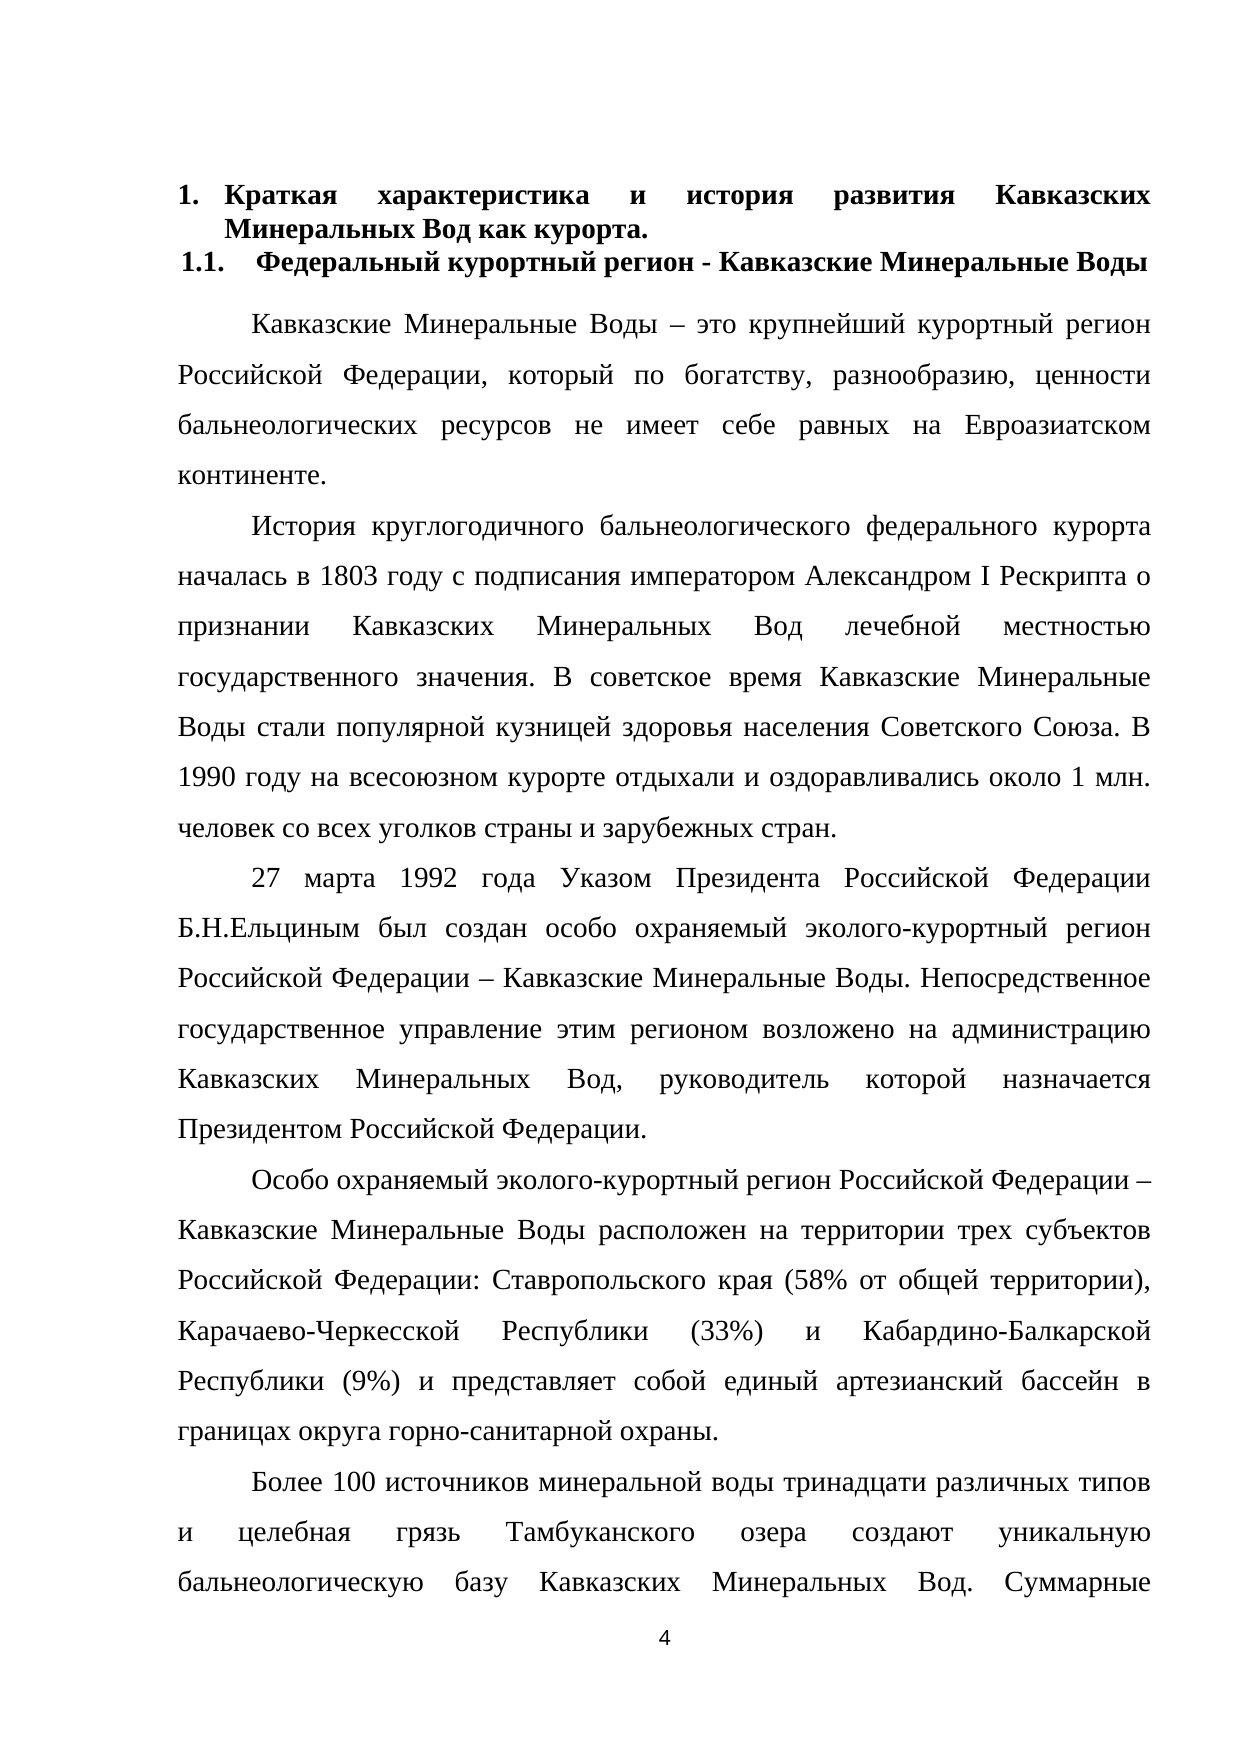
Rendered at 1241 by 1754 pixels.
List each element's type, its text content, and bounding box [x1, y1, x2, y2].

list Федеральный курортный регион - Кавказские Минеральные Воды [177, 244, 1152, 278]
text Кавказские Минеральные Воды – это крупнейший курортный регион Российской Федерации, который по богатству, разнообразию, ценности бальнеологических ресурсов не имеет себе равных на Евроазиатском континенте. [177, 307, 1152, 491]
text 27 марта 1992 года Указом Президента Российской Федерации Б.Н.Ельциным был создан особо охраняемый эколого-курортный регион Российской Федерации – Кавказские Минеральные Воды. Непосредственное государственное управление этим регионом возложено на администрацию Кавказских Минеральных Вод, руководитель которой назначается Президентом Российской Федерации. [177, 860, 1152, 1145]
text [177, 1464, 1152, 1598]
list Краткая характеристика и история развития Кавказских Минеральных Вод как курорта. [177, 177, 1152, 244]
text История круглогодичного бальнеологического федерального курорта началась в 1803 году с подписания императором Александром I Рескрипта о признании Кавказских Минеральных Вод лечебной местностью государственного значения. В советское время Кавказские Минеральные Воды стали популярной кузницей здоровья населения Советского Союза. В 1990 году на всесоюзном курорте отдыхали и оздоравливались около 1 млн. человек со всех уголков страны и зарубежных стран. [177, 508, 1152, 843]
text Особо охраняемый эколого-курортный регион Российской Федерации – Кавказские Минеральные Воды расположен на территории трех субъектов Российской Федерации: Ставропольского края (58% от общей территории), Карачаево-Черкесской Республики (33%) и Кабардино-Балкарской Республики (9%) и представляет собой единый артезианский бассейн в границах округа горно-санитарной охраны. [177, 1162, 1152, 1447]
